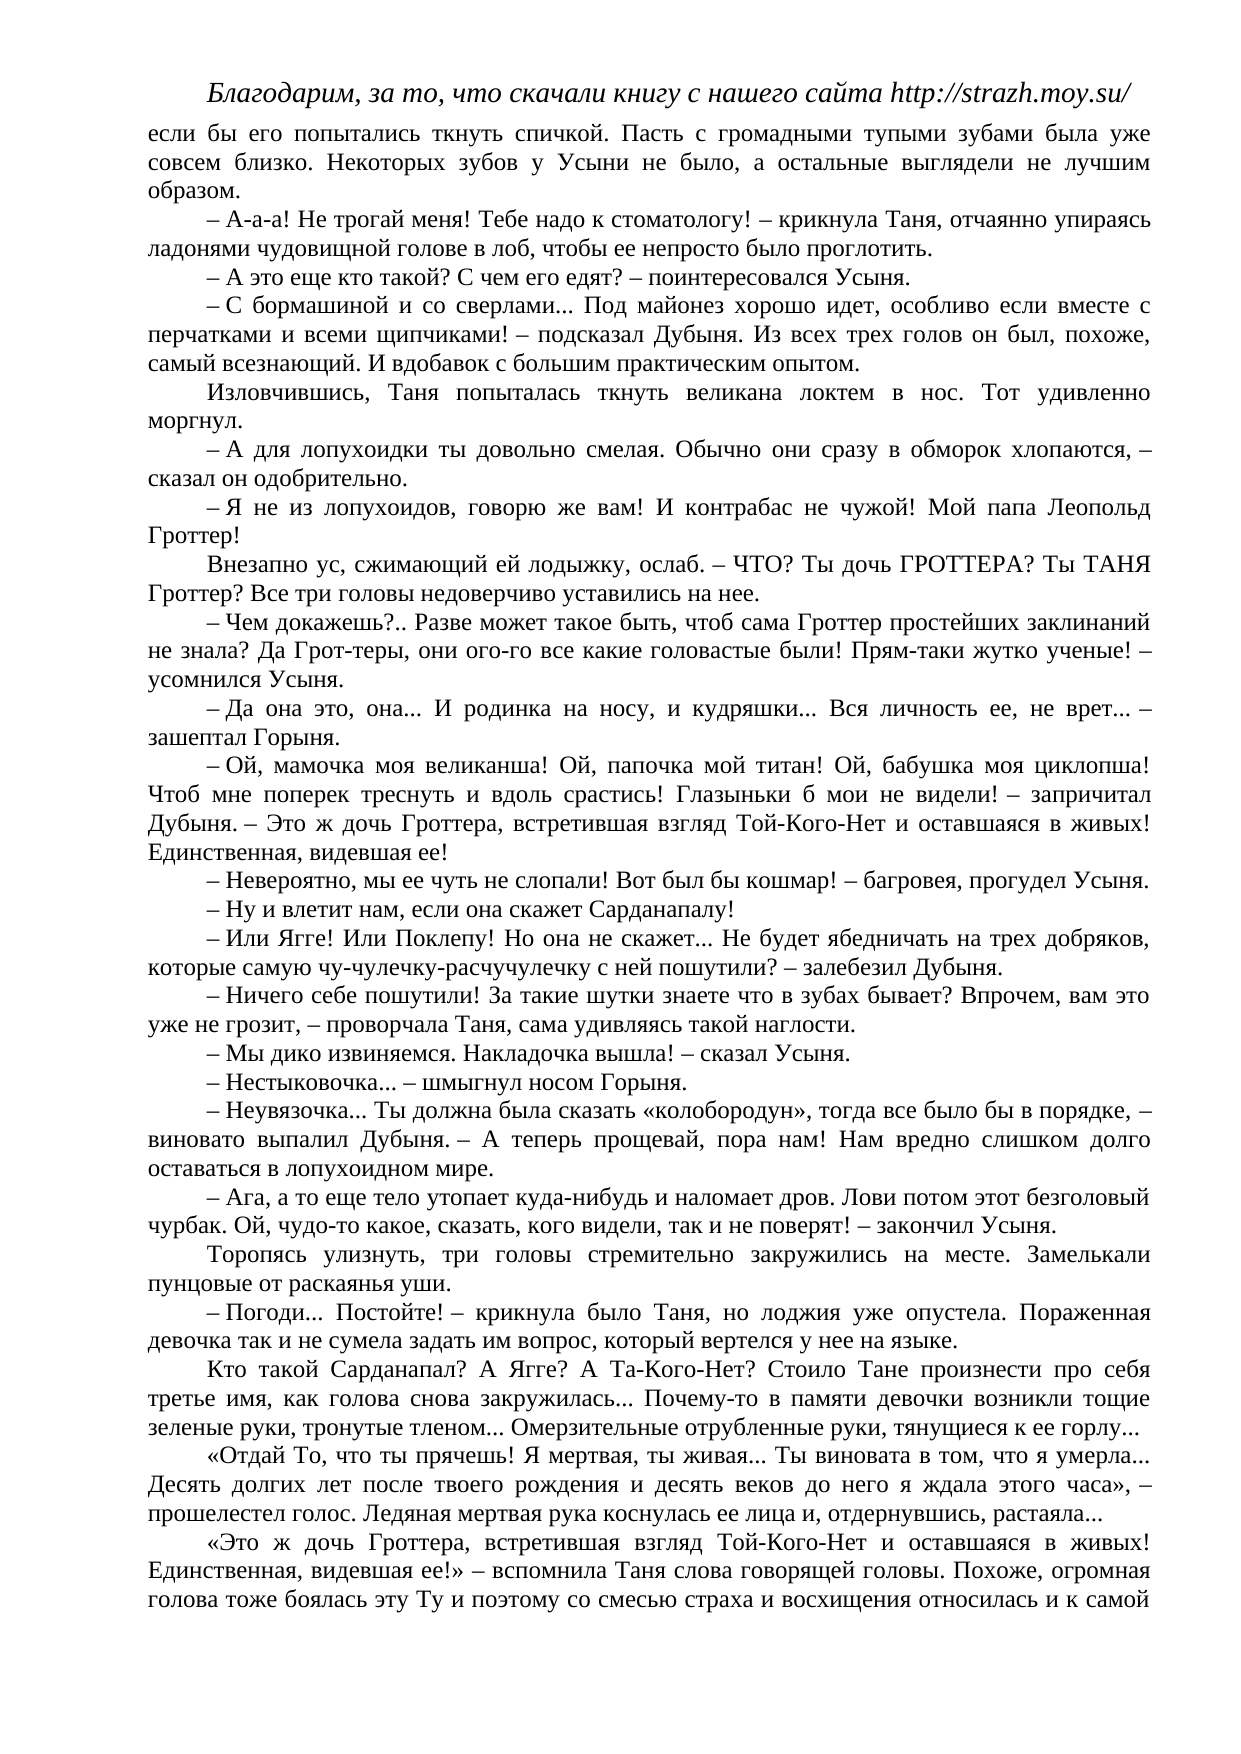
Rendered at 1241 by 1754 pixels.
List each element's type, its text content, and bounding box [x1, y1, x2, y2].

text – Или Ягге! Или Поклепу! Но она не скажет... Не будет ябедничать на трех добряков, которые самую чу-чулечку-расчучулечку с ней пошутили? – залебезил Дубыня. [148, 923, 1152, 981]
text – Ага, а то еще тело утопает куда-нибудь и наломает дров. Лови потом этот безголовый чурбак. Ой, чудо-то какое, сказать, кого видели, так и не поверят! – закончил Усыня. [148, 1182, 1152, 1239]
text – Ой, мамочка моя великанша! Ой, папочка мой титан! Ой, бабушка моя циклопша! Чтоб мне поперек треснуть и вдоль срастись! Глазыньки б мои не видели! – запричитал Дубыня. – Это ж дочь Гроттера, встретившая взгляд Той-Кого-Нет и оставшаяся в живых! Единственная, видевшая ее! [148, 751, 1152, 866]
text – Ну и влетит нам, если она скажет Сарданапалу! [148, 894, 1152, 923]
text Торопясь улизнуть, три головы стремительно закружились на месте. Замелькали пунцовые от раскаянья уши. [148, 1239, 1152, 1297]
text Кто такой Сарданапал? А Ягге? А Та-Кого-Нет? Стоило Тане произнести про себя третье имя, как голова снова закружилась... Почему-то в памяти девочки возникли тощие зеленые руки, тронутые тленом... Омерзительные отрубленные руки, тянущиеся к ее горлу... [148, 1354, 1152, 1441]
text – Неувязочка... Ты должна была сказать «колобородун», тогда все было бы в порядке, – виновато выпалил Дубыня. – А теперь прощевай, пора нам! Нам вредно слишком долго оставаться в лопухоидном мире. [148, 1096, 1152, 1182]
text – А для лопухоидки ты довольно смелая. Обычно они сразу в обморок хлопаются, – сказал он одобрительно. [148, 434, 1152, 492]
text – Нестыковочка... – шмыгнул носом Горыня. [148, 1067, 1152, 1096]
text – А это еще кто такой? С чем его едят? – поинтересовался Усыня. [148, 262, 1152, 291]
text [148, 1527, 1152, 1613]
text – Ничего себе пошутили! За такие шутки знаете что в зубах бывает? Впрочем, вам это уже не грозит, – проворчала Таня, сама удивляясь такой наглости. [148, 981, 1152, 1038]
text – Погоди... Постойте! – крикнула было Таня, но лоджия уже опустела. Пораженная девочка так и не сумела задать им вопрос, который вертелся у нее на языке. [148, 1297, 1152, 1354]
text – Я не из лопухоидов, говорю же вам! И контрабас не чужой! Мой папа Леопольд Гроттер! [148, 492, 1152, 549]
text «Отдай То, что ты прячешь! Я мертвая, ты живая... Ты виновата в том, что я умерла... Десять долгих лет после твоего рождения и десять веков до него я ждала этого часа», – прошелестел голос. Ледяная мертвая рука коснулась ее лица и, отдернувшись, растаяла... [148, 1441, 1152, 1527]
text – Чем докажешь?.. Разве может такое быть, чтоб сама Гроттер простейших заклинаний не знала? Да Грот-теры, они ого-го все какие головастые были! Прям-таки жутко ученые! – усомнился Усыня. [148, 607, 1152, 693]
text Внезапно ус, сжимающий ей лодыжку, ослаб. – ЧТО? Ты дочь ГРОТТЕРА? Ты ТАНЯ Гроттер? Все три головы недоверчиво уставились на нее. [148, 549, 1152, 607]
text – С бормашиной и со сверлами... Под майонез хорошо идет, особливо если вместе с перчатками и всеми щипчиками! – подсказал Дубыня. Из всех трех голов он был, похоже, самый всезнающий. И вдобавок с большим практическим опытом. [148, 291, 1152, 377]
text – Мы дико извиняемся. Накладочка вышла! – сказал Усыня. [148, 1038, 1152, 1067]
text – Да она это, она... И родинка на носу, и кудряшки... Вся личность ее, не врет... – зашептал Горыня. [148, 693, 1152, 751]
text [148, 118, 1152, 204]
text Изловчившись, Таня попыталась ткнуть великана локтем в нос. Тот удивленно моргнул. [148, 377, 1152, 434]
text – Невероятно, мы ее чуть не слопали! Вот был бы кошмар! – багровея, прогудел Усыня. [148, 866, 1152, 894]
text – А-а-а! Не трогай меня! Тебе надо к стоматологу! – крикнула Таня, отчаянно упираясь ладонями чудовищной голове в лоб, чтобы ее непросто было проглотить. [148, 204, 1152, 262]
